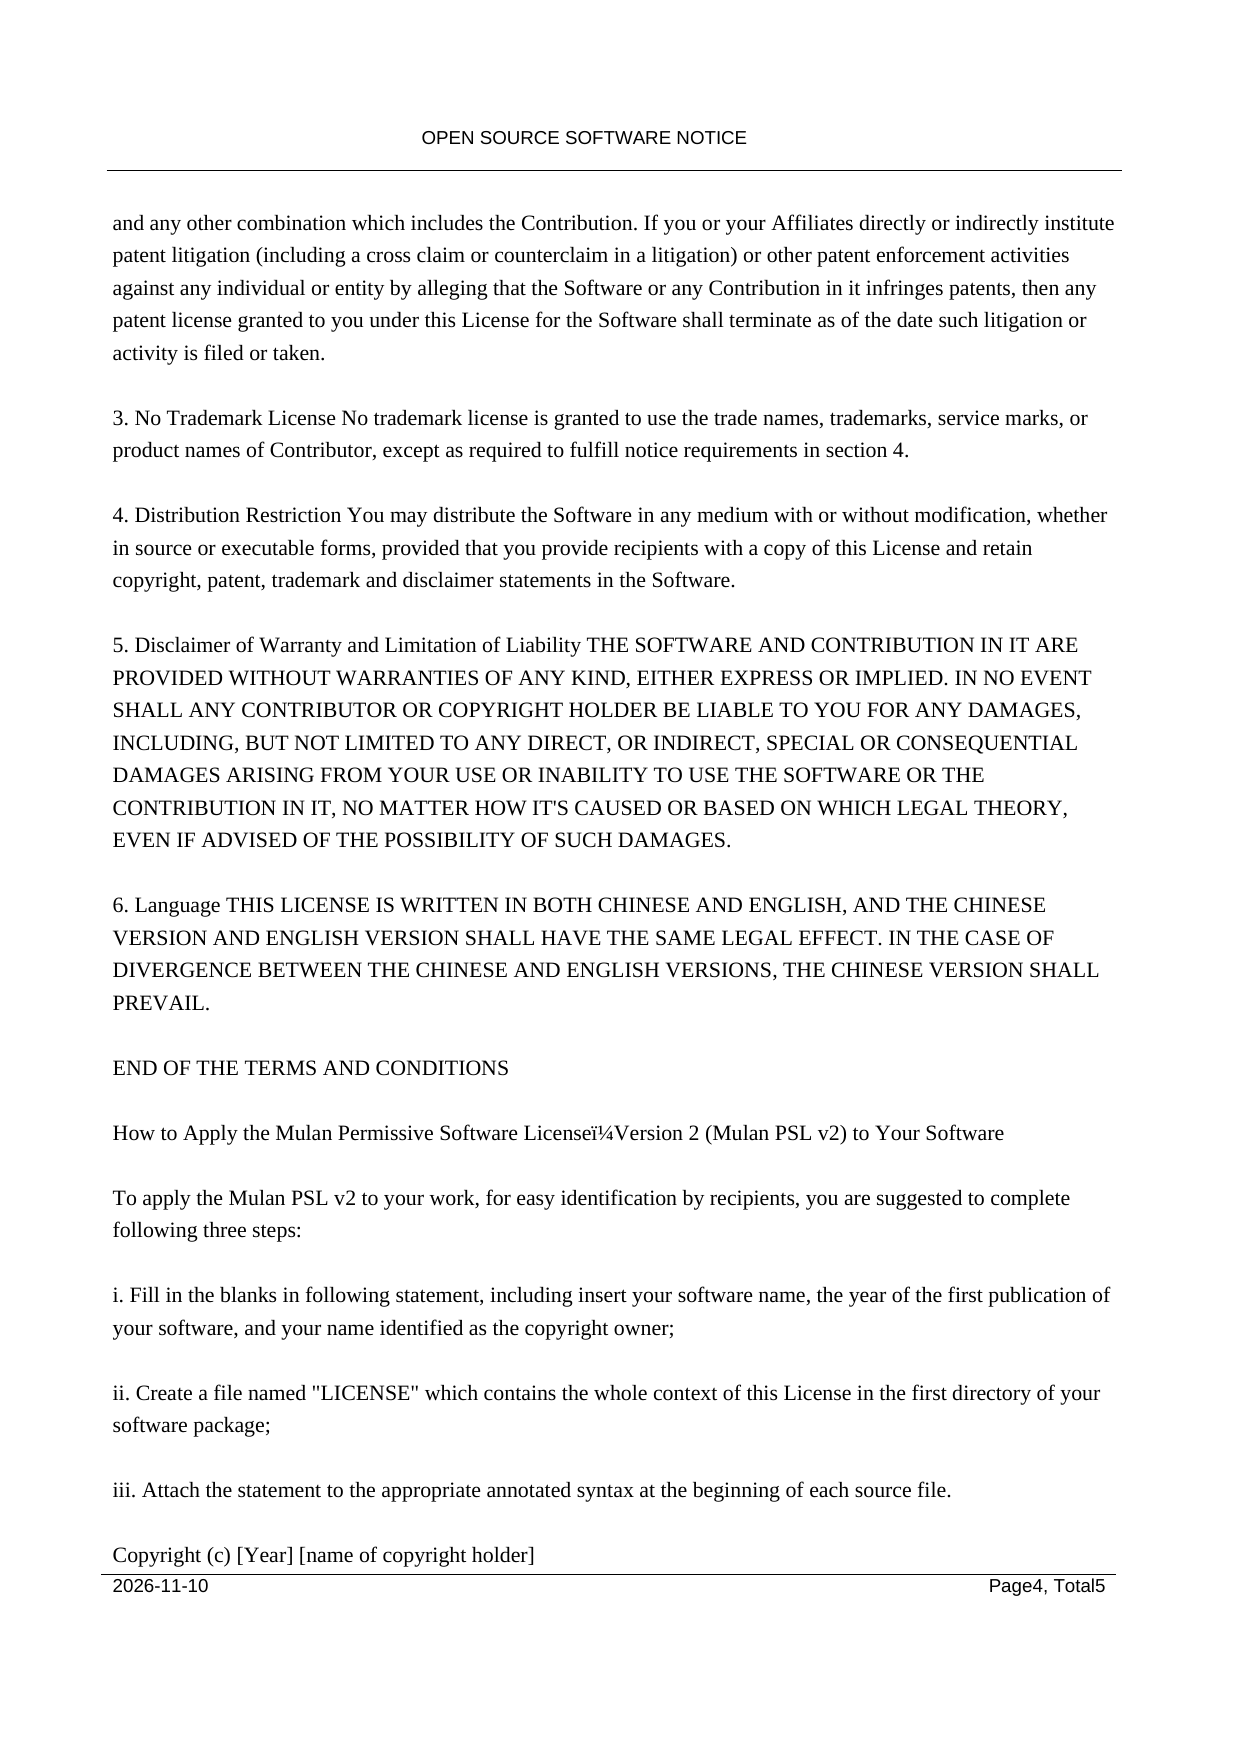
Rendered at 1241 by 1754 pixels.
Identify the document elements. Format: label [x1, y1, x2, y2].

text [112, 206, 1128, 1571]
